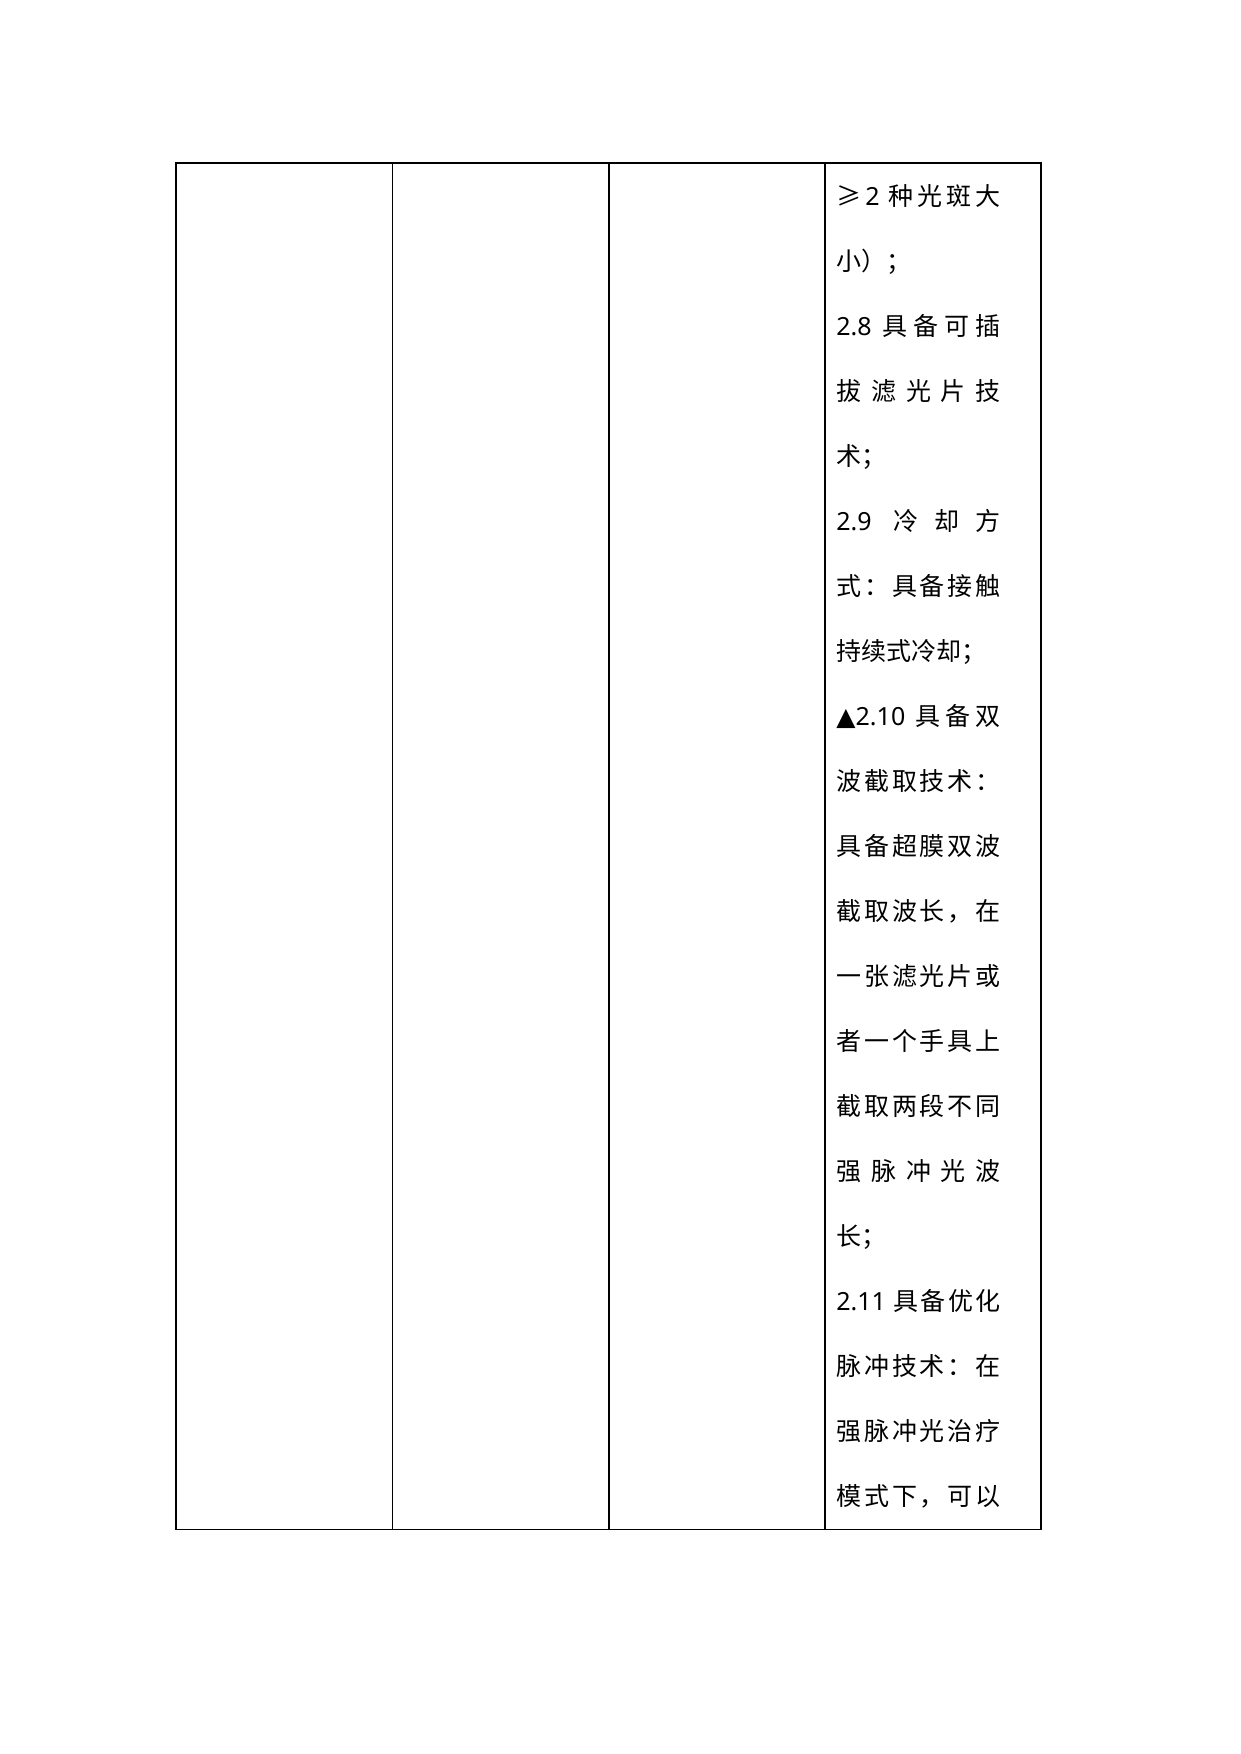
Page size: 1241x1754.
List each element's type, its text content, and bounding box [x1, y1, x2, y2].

table_cell [610, 164, 824, 1528]
table_cell 2 [393, 164, 608, 1528]
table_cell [826, 164, 1040, 1528]
table_cell [177, 164, 392, 1528]
